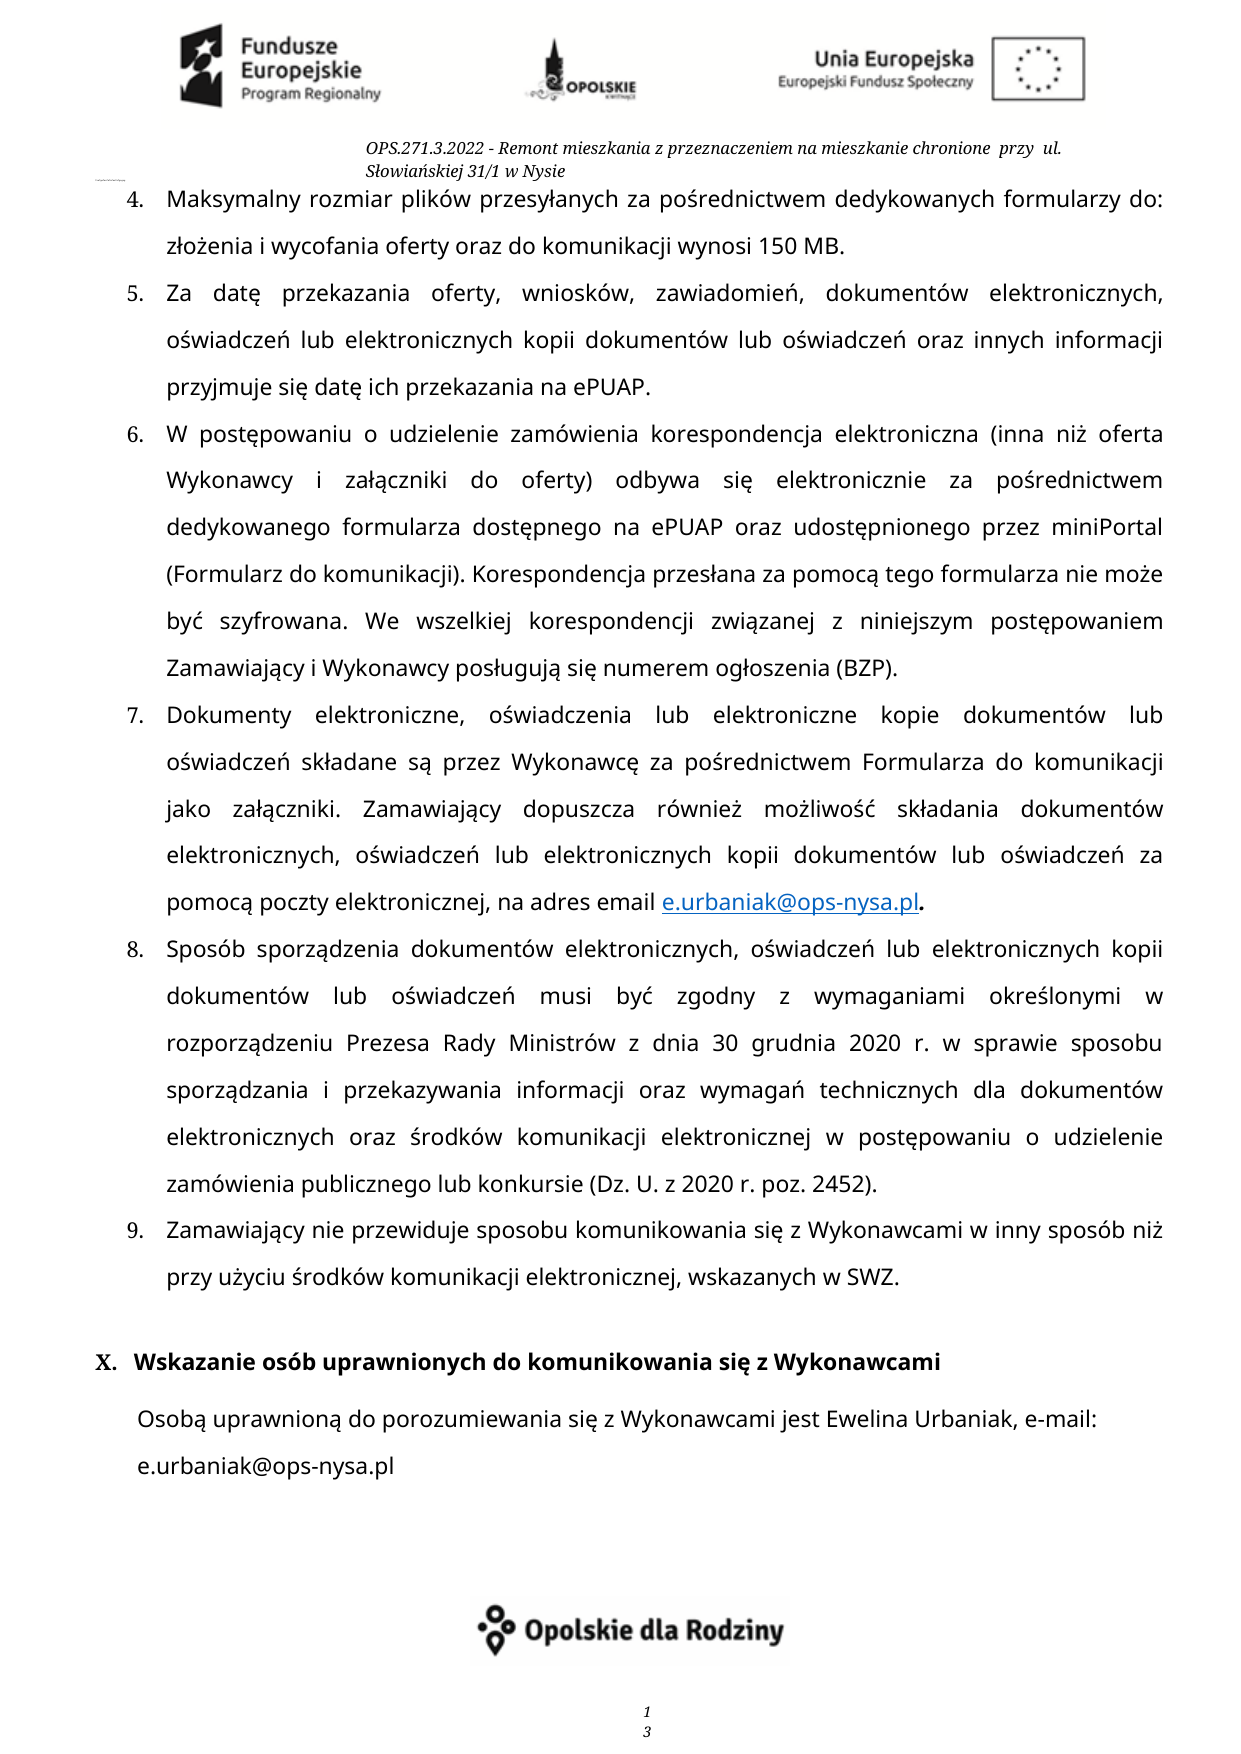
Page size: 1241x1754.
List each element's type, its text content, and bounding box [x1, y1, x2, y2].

list Dokumenty elektroniczne, oświadczenia lub elektroniczne kopie dokumentów lub oświadczeń składane są przez Wykonawcę za pośrednictwem Formularza do komunikacji jako załączniki. Zamawiający dopuszcza również możliwość składania dokumentów elektronicznych, oświadczeń lub elektronicznych kopii dokumentów lub oświadczeń za pomocą poczty elektronicznej, na adres email e.urbaniak@ops-nysa.pl. [126, 699, 1164, 917]
list Maksymalny rozmiar plików przesyłanych za pośrednictwem dedykowanych formularzy do: złożenia i wycofania oferty oraz do komunikacji wynosi 150 MB. [126, 183, 1164, 261]
picture [469, 1596, 790, 1666]
list Zamawiający nie przewiduje sposobu komunikowania się z Wykonawcami w inny sposób niż przy użyciu środków komunikacji elektronicznej, wskazanych w SWZ. [126, 1214, 1164, 1292]
picture [160, 3, 1106, 129]
list Wskazanie osób uprawnionych do komunikowania się z Wykonawcami [95, 1346, 1164, 1377]
list Za datę przekazania oferty, wniosków, zawiadomień, dokumentów elektronicznych, oświadczeń lub elektronicznych kopii dokumentów lub oświadczeń oraz innych informacji przyjmuje się datę ich przekazania na ePUAP. [126, 277, 1164, 402]
list Sposób sporządzenia dokumentów elektronicznych, oświadczeń lub elektronicznych kopii dokumentów lub oświadczeń musi być zgodny z wymaganiami określonymi w rozporządzeniu Prezesa Rady Ministrów z dnia 30 grudnia 2020 r. w sprawie sposobu sporządzania i przekazywania informacji oraz wymagań technicznych dla dokumentów elektronicznych oraz środków komunikacji elektronicznej w postępowaniu o udzielenie zamówienia publicznego lub konkursie (Dz. U. z 2020 r. poz. 2452). [126, 933, 1164, 1199]
list W postępowaniu o udzielenie zamówienia korespondencja elektroniczna (inna niż oferta Wykonawcy i załączniki do oferty) odbywa się elektronicznie za pośrednictwem dedykowanego formularza dostępnego na ePUAP oraz udostępnionego przez miniPortal (Formularz do komunikacji). Korespondencja przesłana za pomocą tego formularza nie może być szyfrowana. We wszelkiej korespondencji związanej z niniejszym postępowaniem Zamawiający i Wykonawcy posługują się numerem ogłoszenia (BZP). [126, 417, 1164, 683]
text Osobą uprawnioną do porozumiewania się z Wykonawcami jest Ewelina Urbaniak, e-mail: e.urbaniak@ops-nysa.pl [137, 1403, 1164, 1481]
